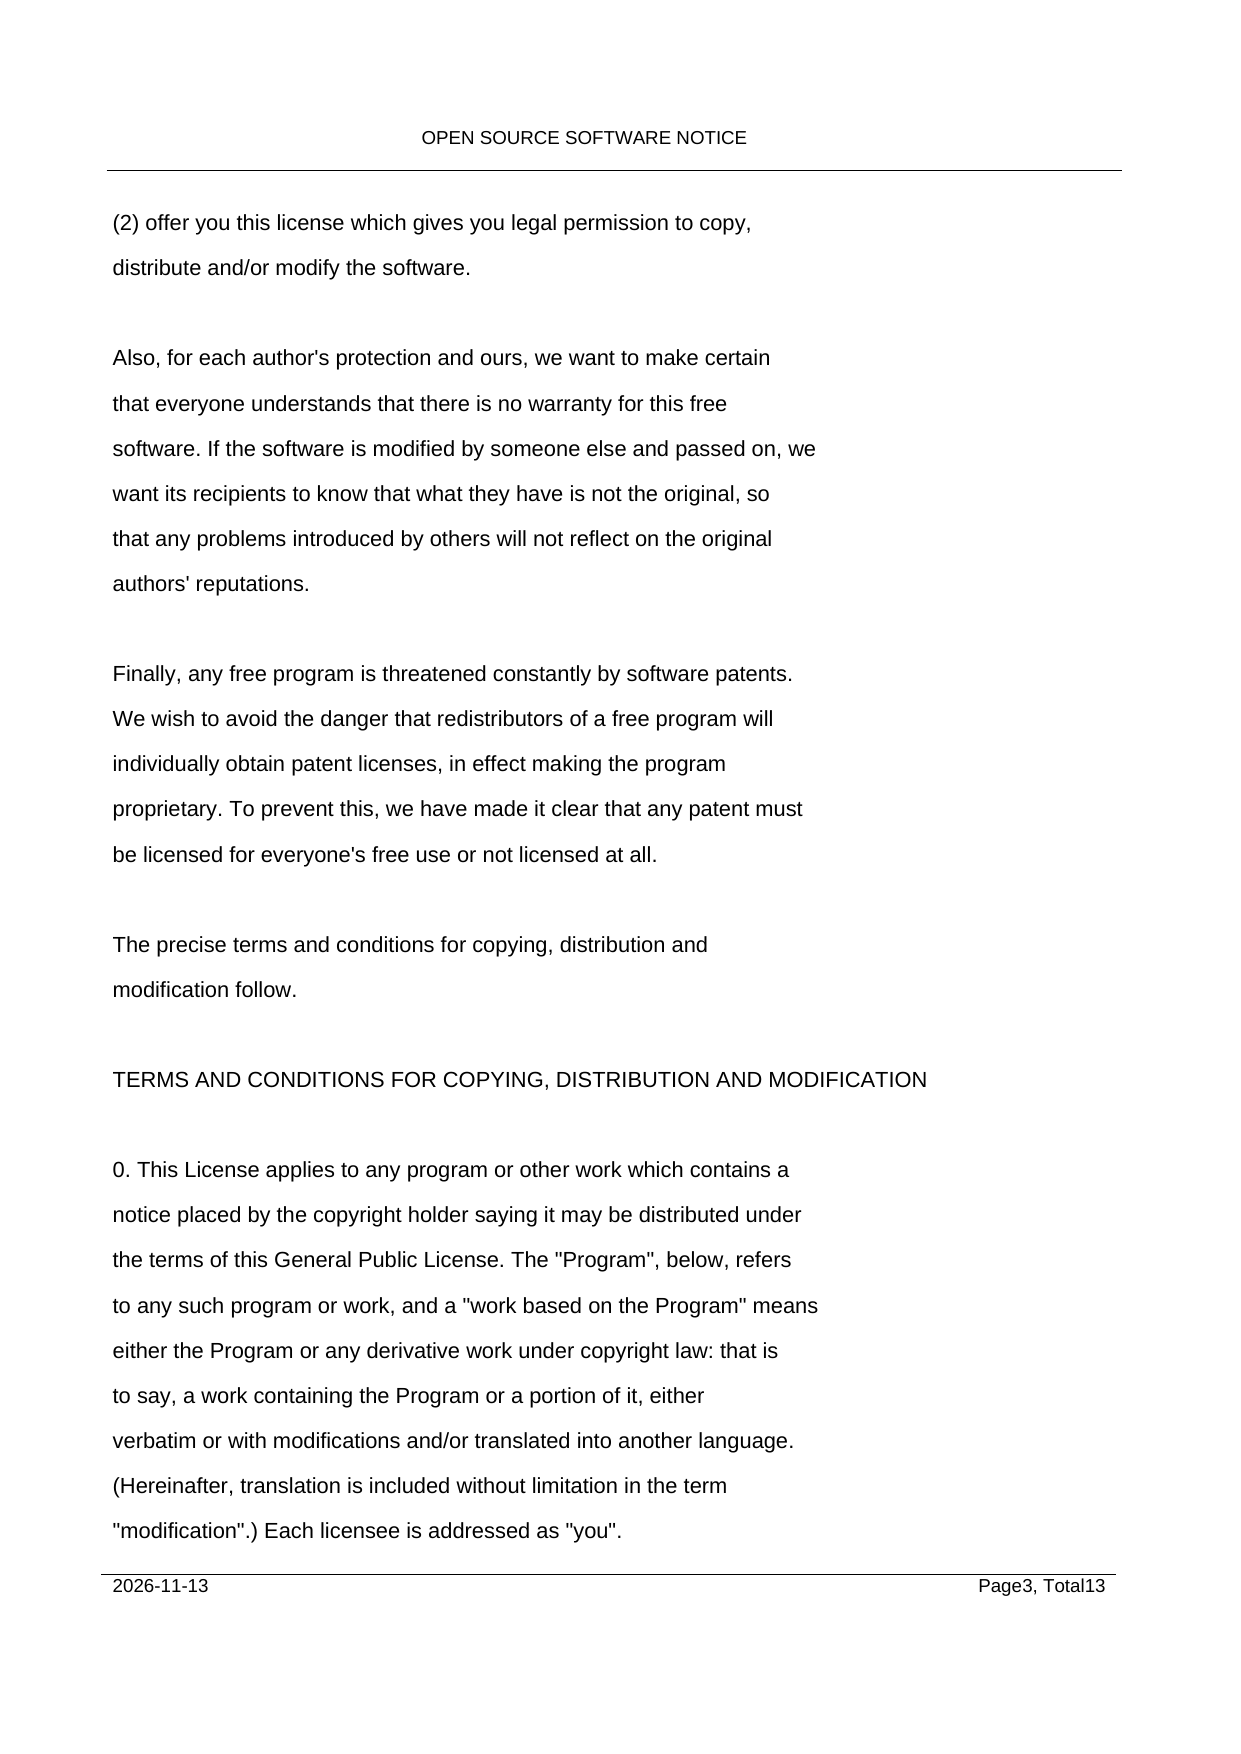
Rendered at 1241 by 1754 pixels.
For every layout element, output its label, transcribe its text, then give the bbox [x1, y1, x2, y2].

text individually obtain patent licenses, in effect making the program [112, 748, 1128, 780]
text proprietary. To prevent this, we have made it clear that any patent must [112, 793, 1128, 825]
text 0. This License applies to any program or other work which contains a [112, 1153, 1128, 1186]
text TERMS AND CONDITIONS FOR COPYING, DISTRIBUTION AND MODIFICATION [112, 1063, 1128, 1096]
text (2) offer you this license which gives you legal permission to copy, [112, 206, 1128, 239]
text either the Program or any derivative work under copyright law: that is [112, 1334, 1128, 1366]
text Also, for each author's protection and ours, we want to make certain [112, 342, 1128, 374]
text We wish to avoid the danger that redistributors of a free program will [112, 702, 1128, 735]
text (Hereinafter, translation is included without limitation in the term [112, 1469, 1128, 1502]
text software. If the software is modified by someone else and passed on, we [112, 432, 1128, 464]
text modification follow. [112, 973, 1128, 1006]
text Finally, any free program is threatened constantly by software patents. [112, 657, 1128, 690]
text to say, a work containing the Program or a portion of it, either [112, 1379, 1128, 1412]
text verbatim or with modifications and/or translated into another language. [112, 1424, 1128, 1457]
text The precise terms and conditions for copying, distribution and [112, 928, 1128, 961]
text be licensed for everyone's free use or not licensed at all. [112, 838, 1128, 870]
text that any problems introduced by others will not reflect on the original [112, 522, 1128, 554]
text to any such program or work, and a "work based on the Program" means [112, 1289, 1128, 1321]
text the terms of this General Public License. The "Program", below, refers [112, 1244, 1128, 1276]
text notice placed by the copyright holder saying it may be distributed under [112, 1199, 1128, 1231]
text "modification".) Each licensee is addressed as "you". [112, 1514, 1128, 1547]
text authors' reputations. [112, 567, 1128, 600]
text distribute and/or modify the software. [112, 251, 1128, 284]
text want its recipients to know that what they have is not the original, so [112, 477, 1128, 509]
text that everyone understands that there is no warranty for this free [112, 387, 1128, 419]
